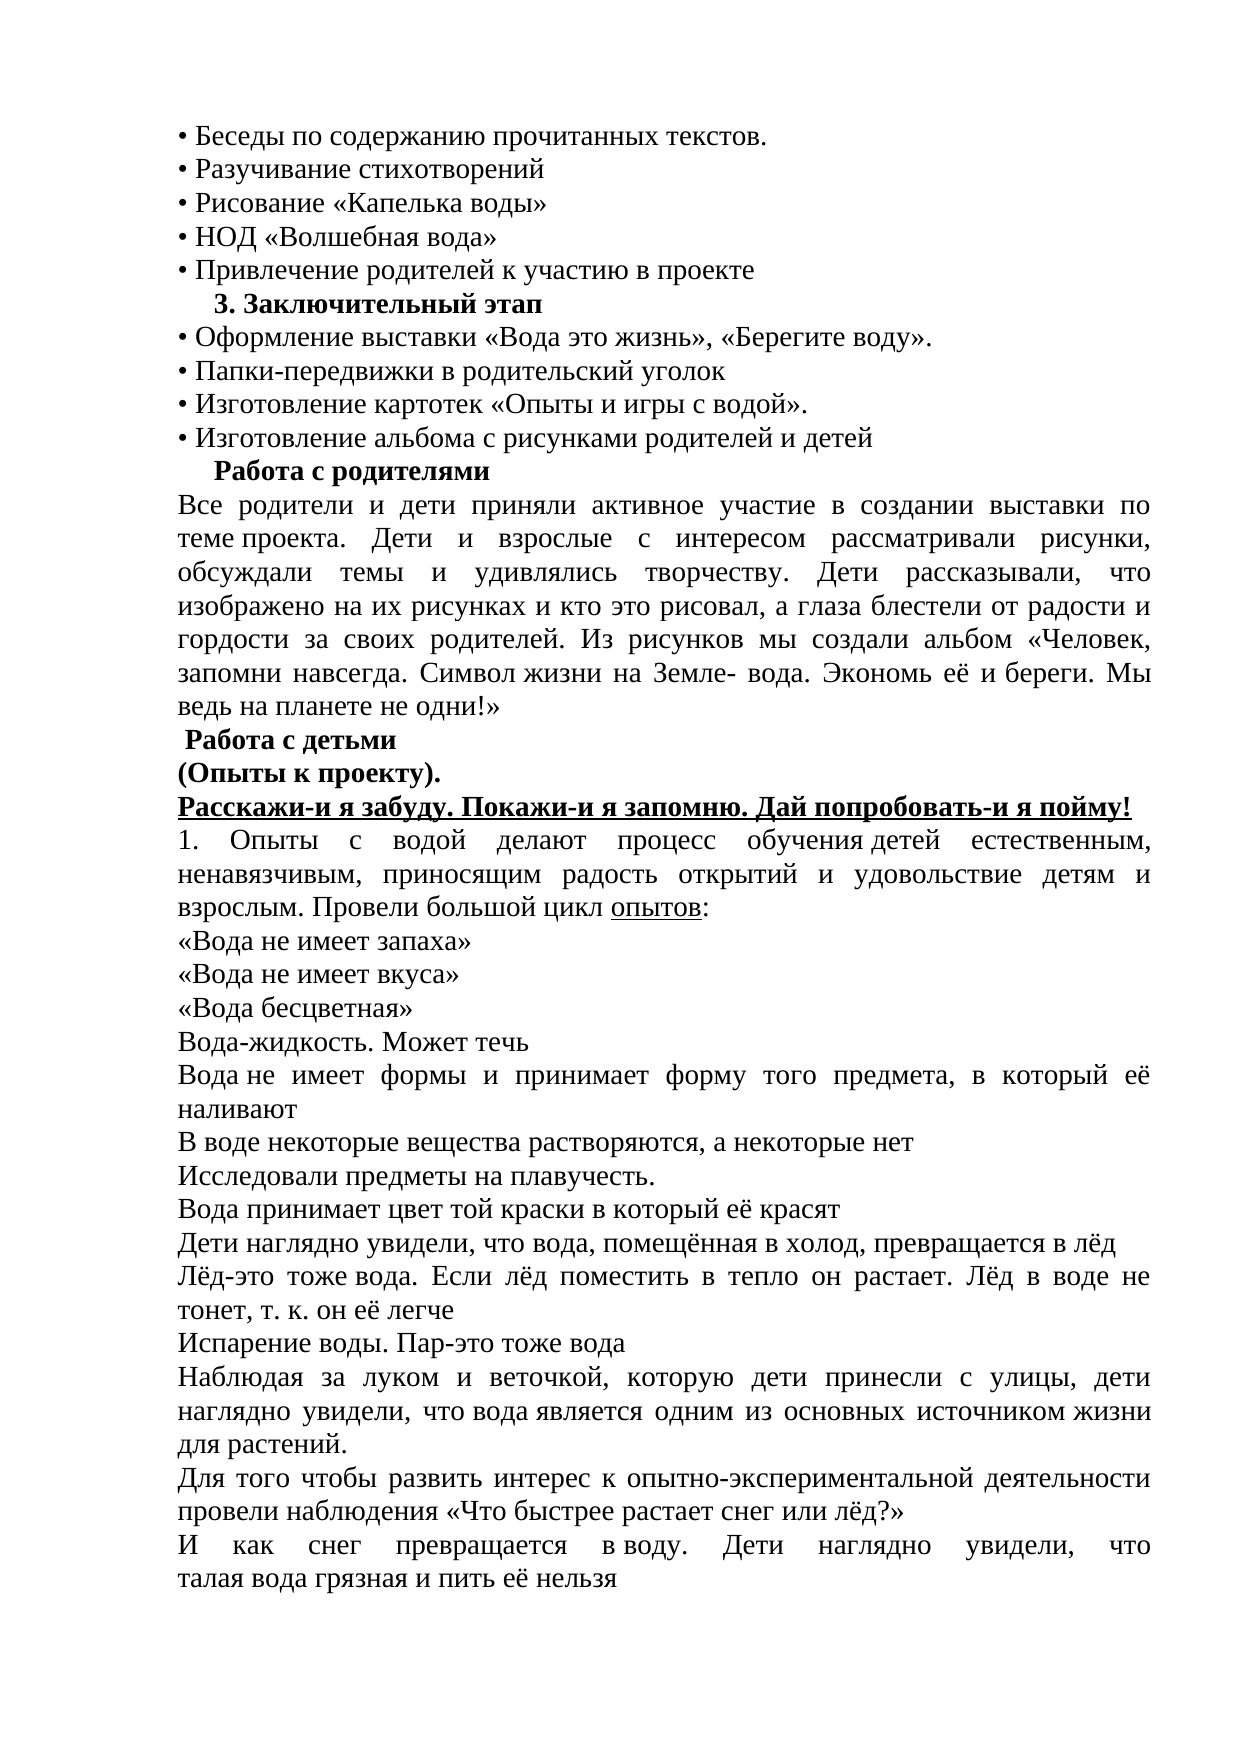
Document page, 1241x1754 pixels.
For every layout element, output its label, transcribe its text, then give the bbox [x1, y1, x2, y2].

text 3. Заключительный этап [177, 286, 1152, 319]
text Вода принимает цвет той краски в который её красят [177, 1191, 1152, 1225]
text «Вода не имеет вкуса» [177, 957, 1152, 990]
text «Вода бесцветная» [177, 990, 1152, 1024]
text 1. Опыты с водой делают процесс обучения детей естественным, ненавязчивым, приносящим радость открытий и удовольствие детям и взрослым. Провели большой цикл опытов: [177, 822, 1152, 923]
text В воде некоторые вещества растворяются, а некоторые нет [177, 1124, 1152, 1158]
text (Опыты к проекту). [177, 755, 1152, 789]
text • Изготовление альбома с рисунками родителей и детей [177, 420, 1152, 453]
text • Рисование «Капелька воды» [177, 185, 1152, 219]
text Работа с родителями [177, 453, 1152, 487]
text Работа с детьми [177, 722, 1152, 755]
text Все родители и дети приняли активное участие в создании выставки по теме проекта. Дети и взрослые с интересом рассматривали рисунки, обсуждали темы и удивлялись творчеству. Дети рассказывали, что изображено на их рисунках и кто это рисовал, а глаза блестели от радости и гордости за своих родителей. Из рисунков мы создали альбом «Человек, запомни навсегда. Символ жизни на Земле- вода. Экономь её и береги. Мы ведь на планете не одни!» [501, 655, 1152, 722]
text • Изготовление картотек «Опыты и игры с водой». [177, 386, 1152, 420]
text Вода не имеет формы и принимает форму того предмета, в который её наливают [177, 1057, 1152, 1124]
text • НОД «Волшебная вода» [177, 219, 1152, 252]
text Испарение воды. Пар-это тоже вода [177, 1326, 1152, 1359]
text Вода-жидкость. Может течь [177, 1024, 1152, 1057]
text Дети наглядно увидели, что вода, помещённая в холод, превращается в лёд [177, 1225, 1152, 1258]
text Исследовали предметы на плавучесть. [177, 1158, 1152, 1191]
text • Оформление выставки «Вода это жизнь», «Берегите воду». [177, 319, 1152, 353]
text • Папки-передвижки в родительский уголок [177, 353, 1152, 386]
text «Вода не имеет запаха» [177, 923, 1152, 957]
text Наблюдая за луком и веточкой, которую дети принесли с улицы, дети наглядно увидели, что вода является одним из основных источником жизни для растений. [177, 1359, 1152, 1460]
text Лёд-это тоже вода. Если лёд поместить в тепло он растает. Лёд в воде не тонет, т. к. он её легче [177, 1258, 1152, 1326]
text • Разучивание стихотворений [177, 152, 1152, 185]
text • Привлечение родителей к участию в проекте [177, 252, 1152, 286]
text • Беседы по содержанию прочитанных текстов. [177, 118, 1152, 152]
text Расскажи-и я забуду. Покажи-и я запомню. Дай попробовать-и я пойму! [177, 789, 1152, 822]
text Для того чтобы развить интерес к опытно-экспериментальной деятельности провели наблюдения «Что быстрее растает снег или лёд?» [177, 1460, 1152, 1527]
text И как снег превращается в воду. Дети наглядно увидели, что талая вода грязная и пить её нельзя [177, 1527, 1152, 1594]
